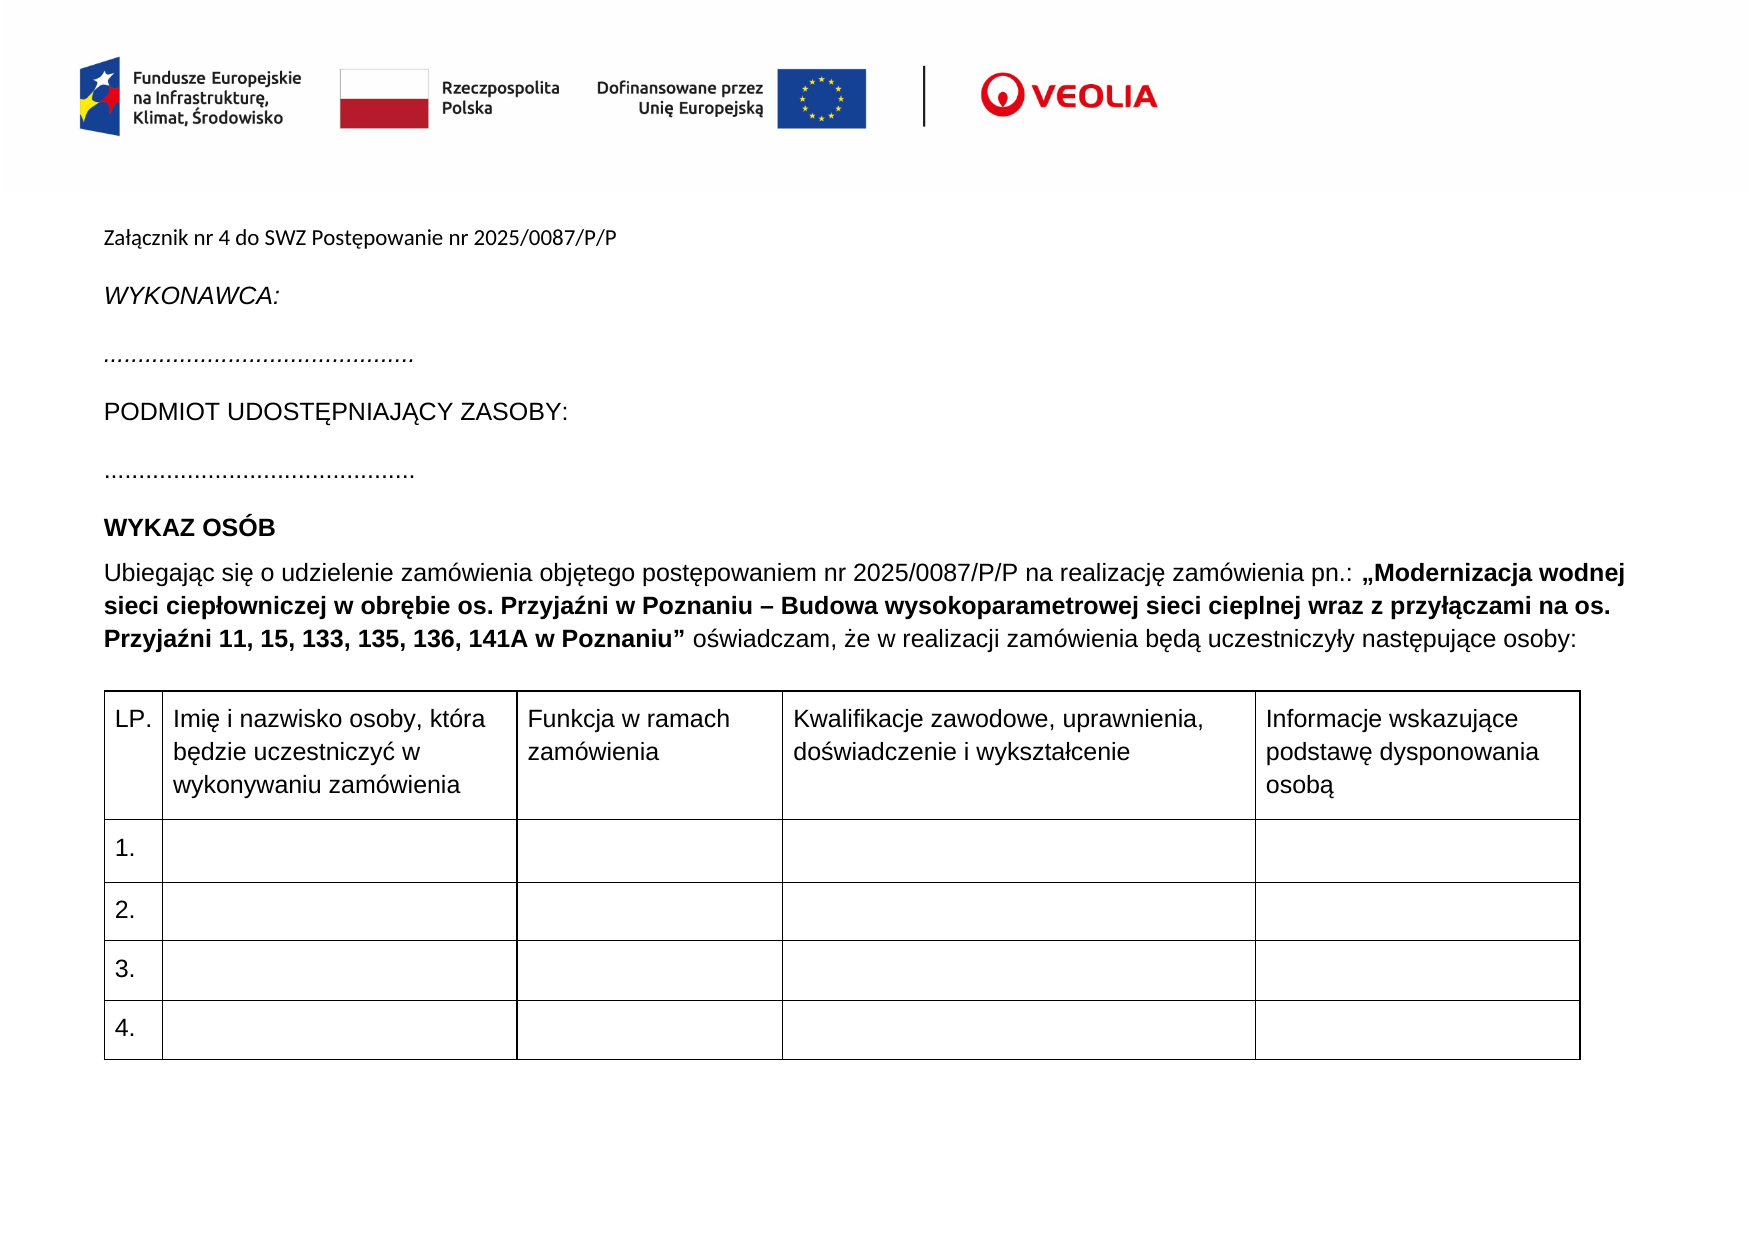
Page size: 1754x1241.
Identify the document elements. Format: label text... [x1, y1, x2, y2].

table_header LP. [105, 692, 162, 819]
table_cell [163, 883, 516, 940]
table_header Kwalifikacje zawodowe, uprawnienia, doświadczenie i wykształcenie [783, 692, 1255, 819]
table_cell [518, 1001, 782, 1059]
table_cell 2. [105, 883, 162, 940]
table_cell [163, 941, 516, 999]
table_cell 1. [105, 820, 162, 882]
table_cell [163, 820, 516, 882]
text PODMIOT UDOSTĘPNIAJĄCY ZASOBY: [103, 397, 1668, 425]
table_cell [1256, 883, 1579, 940]
table_cell [163, 1001, 516, 1059]
table_cell 3. [105, 941, 162, 999]
table_cell [783, 820, 1255, 882]
text WYKAZ OSÓB [103, 513, 1668, 541]
picture [3, 1, 1751, 191]
table_cell [783, 941, 1255, 999]
text ............................................. [103, 455, 1668, 483]
table_cell 4. [105, 1001, 162, 1059]
table_header Funkcja w ramach zamówienia [518, 692, 782, 819]
table_header Informacje wskazujące podstawę dysponowania osobą [1256, 692, 1579, 819]
table_header Imię i nazwisko osoby, która będzie uczestniczyć w wykonywaniu zamówienia [163, 692, 516, 819]
table_cell [518, 883, 782, 940]
table_cell [783, 1001, 1255, 1059]
text WYKONAWCA: [103, 281, 1668, 309]
table_cell [1256, 941, 1579, 999]
table_cell [518, 820, 782, 882]
table_cell [1256, 820, 1579, 882]
text ............................................. [103, 339, 1668, 367]
text Ubiegając się o udzielenie zamówienia objętego postępowaniem nr 2025/0087/P/P na realizację zamówienia pn.: „Modernizacja wodnej sieci ciepłowniczej w obrębie os. Przyjaźni w Poznaniu – Budowa wysokoparametrowej sieci cieplnej wraz z przyłączami na os. Przyjaźni 11, 15, 133, 135, 136, 141A w Poznaniu” oświadczam, że w realizacji zamówienia będą uczestniczyły następujące osoby: [103, 558, 1668, 653]
table_cell [518, 941, 782, 999]
table_cell [1256, 1001, 1579, 1059]
table_cell [783, 883, 1255, 940]
